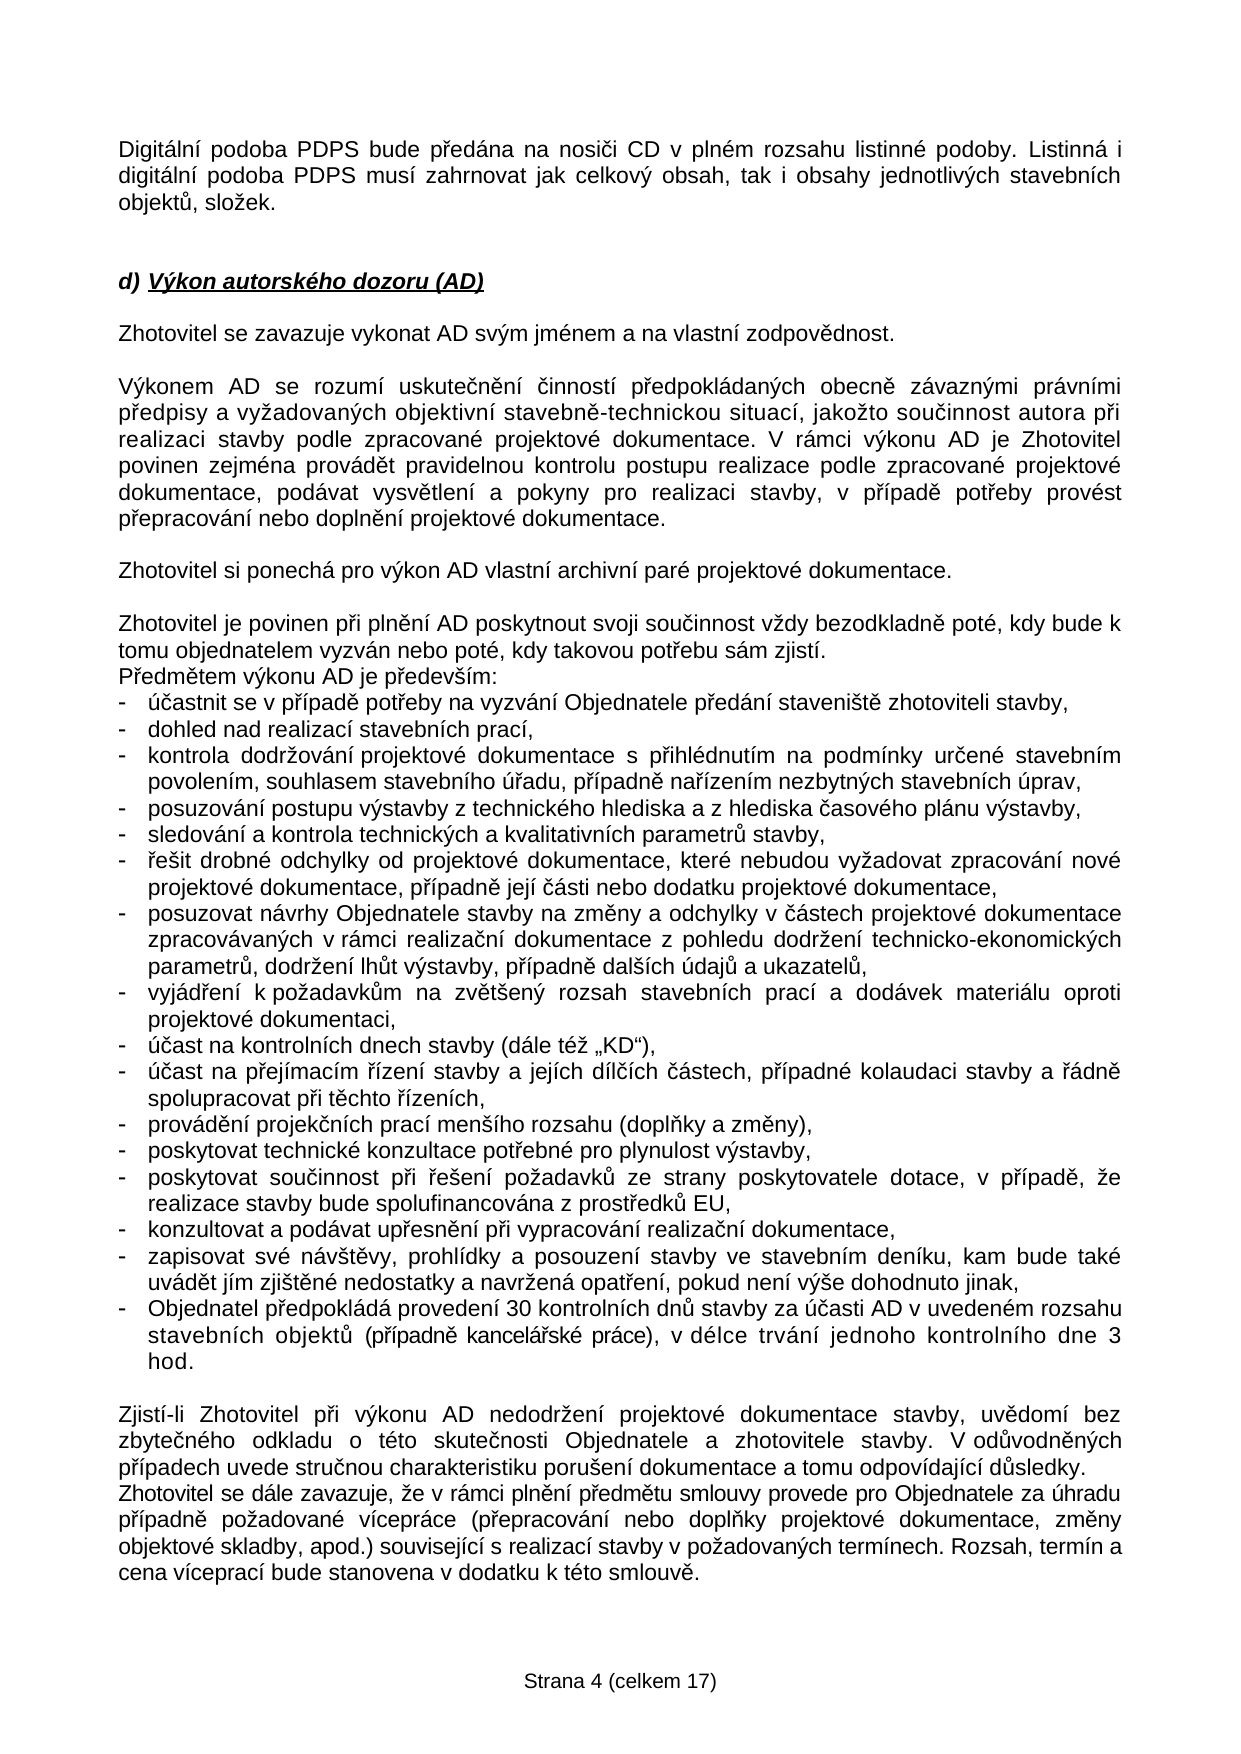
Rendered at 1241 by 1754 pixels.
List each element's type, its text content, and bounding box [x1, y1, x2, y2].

text Zhotovitel se zavazuje vykonat AD svým jménem a na vlastní zodpovědnost. [118, 320, 1122, 347]
text Zhotovitel se dále zavazuje, že v rámci plnění předmětu smlouvy provede pro Objednatele za úhradu případně požadované vícepráce (přepracování nebo doplňky projektové dokumentace, změny objektové skladby, apod.) související s realizací stavby v požadovaných termínech. Rozsah, termín a cena víceprací bude stanovena v dodatku k této smlouvě. [118, 1480, 1122, 1585]
list zapisovat své návštěvy, prohlídky a posouzení stavby ve stavebním deníku, kam bude také uvádět jím zjištěné nedostatky a navržená opatření, pokud není výše dohodnuto jinak, [118, 1243, 1122, 1295]
text Digitální podoba PDPS bude předána na nosiči CD v plném rozsahu listinné podoby. Listinná i digitální podoba PDPS musí zahrnovat jak celkový obsah, tak i obsahy jednotlivých stavebních objektů, složek. [118, 136, 1122, 215]
text Zjistí-li Zhotovitel při výkonu AD nedodržení projektové dokumentace stavby, uvědomí bez zbytečného odkladu o této skutečnosti Objednatele a zhotovitele stavby. V odůvodněných případech uvede stručnou charakteristiku porušení dokumentace a tomu odpovídající důsledky. [118, 1401, 1122, 1480]
list účast na kontrolních dnech stavby (dále též „KD“), [118, 1032, 1122, 1058]
list posuzování postupu výstavby z technického hlediska a z hlediska časového plánu výstavby, [118, 795, 1122, 821]
text Zhotovitel je povinen při plnění AD poskytnout svoji součinnost vždy bezodkladně poté, kdy bude k tomu objednatelem vyzván nebo poté, kdy takovou potřebu sám zjistí. [118, 610, 1122, 663]
list řešit drobné odchylky od projektové dokumentace, které nebudou vyžadovat zpracování nové projektové dokumentace, případně její části nebo dodatku projektové dokumentace, [118, 847, 1122, 900]
text Předmětem výkonu AD je především: [118, 663, 1122, 689]
list konzultovat a podávat upřesnění při vypracování realizační dokumentace, [118, 1216, 1122, 1243]
list dohled nad realizací stavebních prací, [118, 716, 1122, 742]
list kontrola dodržování projektové dokumentace s přihlédnutím na podmínky určené stavebním povolením, souhlasem stavebního úřadu, případně nařízením nezbytných stavebních úprav, [118, 742, 1122, 795]
list vyjádření k požadavkům na zvětšený rozsah stavebních prací a dodávek materiálu oproti projektové dokumentaci, [118, 979, 1122, 1032]
list sledování a kontrola technických a kvalitativních parametrů stavby, [118, 821, 1122, 847]
list posuzovat návrhy Objednatele stavby na změny a odchylky v částech projektové dokumentace zpracovávaných v rámci realizační dokumentace z pohledu dodržení technicko-ekonomických parametrů, dodržení lhůt výstavby, případně dalších údajů a ukazatelů, [118, 900, 1122, 979]
text Zhotovitel si ponechá pro výkon AD vlastní archivní paré projektové dokumentace. [118, 557, 1122, 584]
list poskytovat technické konzultace potřebné pro plynulost výstavby, [118, 1137, 1122, 1164]
list účast na přejímacím řízení stavby a jejích dílčích částech, případné kolaudaci stavby a řádně spolupracovat při těchto řízeních, [118, 1058, 1122, 1111]
list Objednatel předpokládá provedení 30 kontrolních dnů stavby za účasti AD v uvedeném rozsahu stavebních objektů (případně kancelářské práce), v délce trvání jednoho kontrolního dne 3 hod. [118, 1295, 1122, 1374]
list Výkon autorského dozoru (AD) [118, 268, 1122, 294]
text Výkonem AD se rozumí uskutečnění činností předpokládaných obecně závaznými právními předpisy a vyžadovaných objektivní stavebně-technickou situací, jakožto součinnost autora při realizaci stavby podle zpracované projektové dokumentace. V rámci výkonu AD je Zhotovitel povinen zejména provádět pravidelnou kontrolu postupu realizace podle zpracované projektové dokumentace, podávat vysvětlení a pokyny pro realizaci stavby, v případě potřeby provést přepracování nebo doplnění projektové dokumentace. [118, 373, 1122, 531]
list poskytovat součinnost při řešení požadavků ze strany poskytovatele dotace, v případě, že realizace stavby bude spolufinancována z prostředků EU, [118, 1164, 1122, 1216]
list provádění projekčních prací menšího rozsahu (doplňky a změny), [118, 1111, 1122, 1137]
list účastnit se v případě potřeby na vyzvání Objednatele předání staveniště zhotoviteli stavby, [118, 689, 1122, 716]
